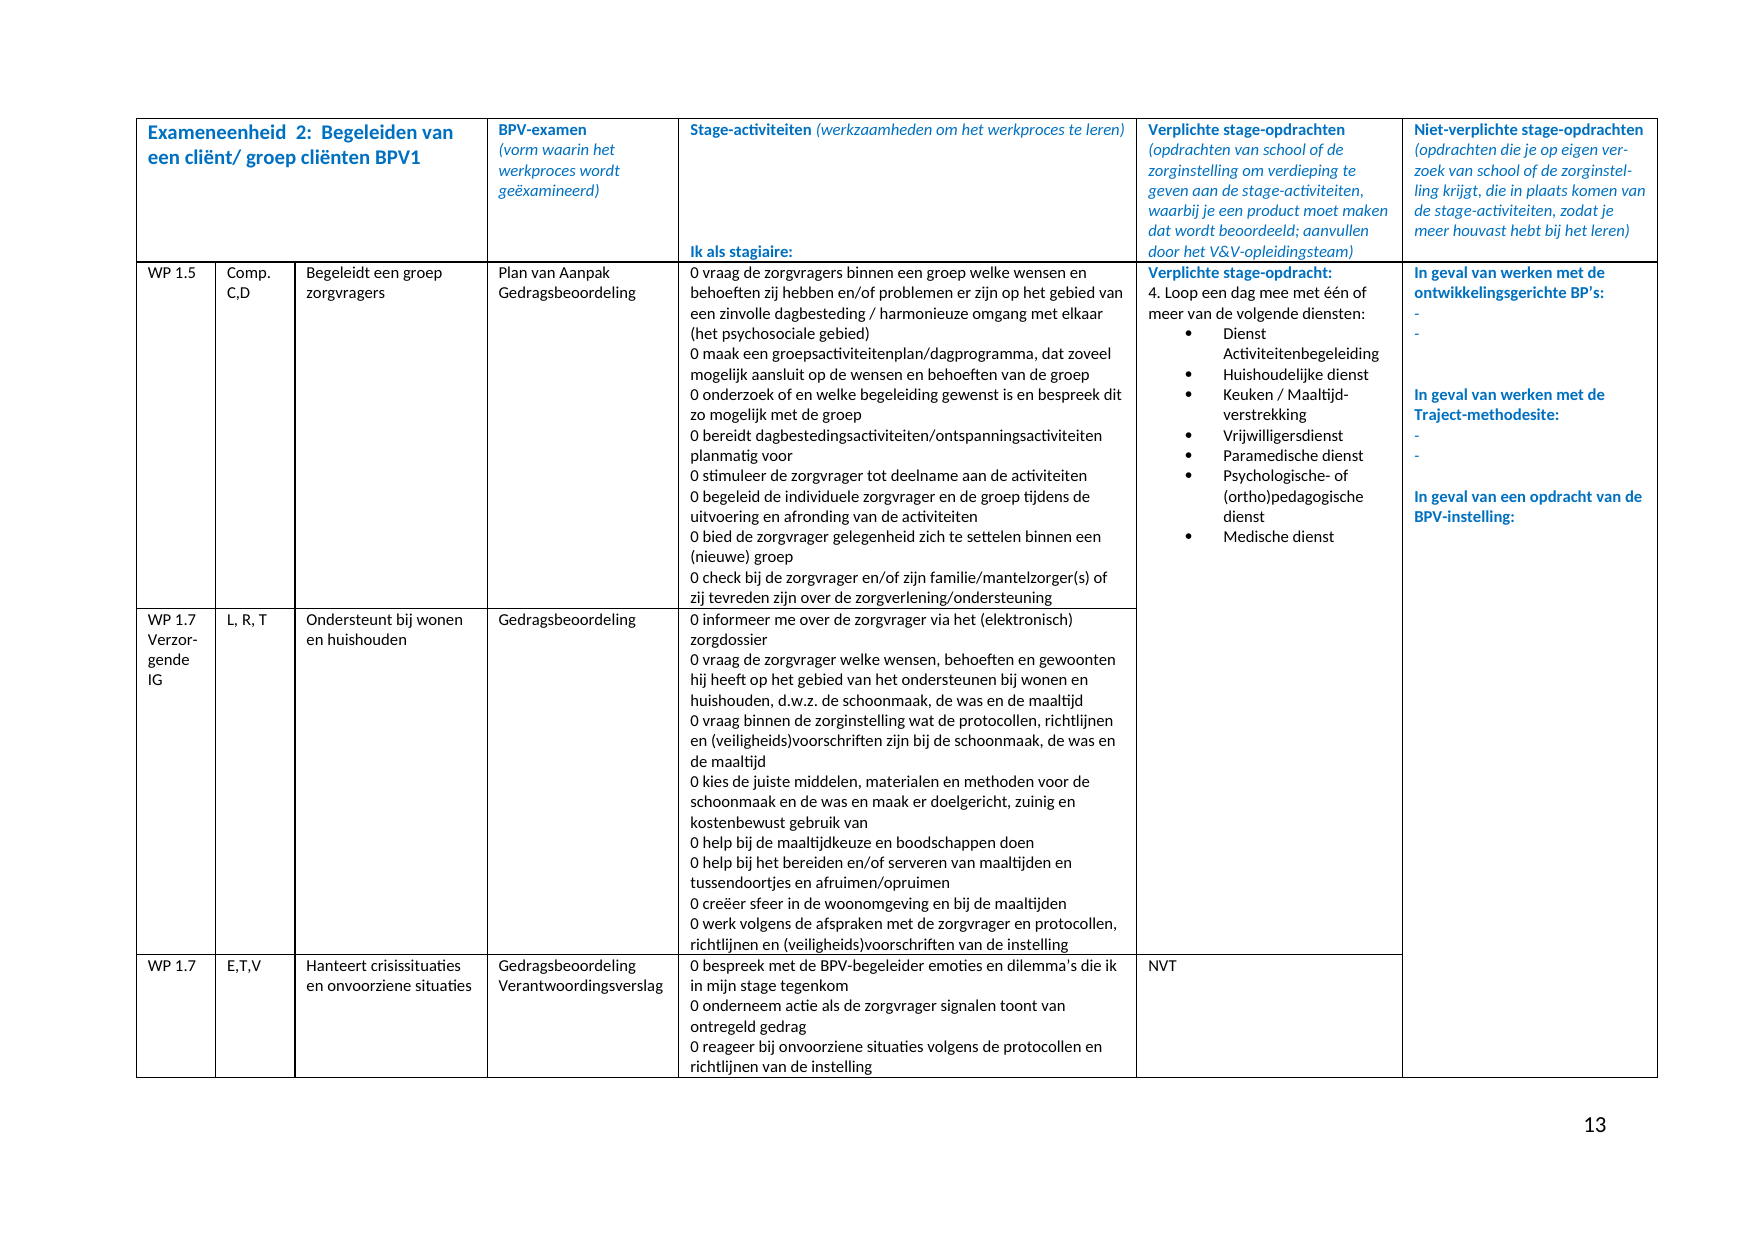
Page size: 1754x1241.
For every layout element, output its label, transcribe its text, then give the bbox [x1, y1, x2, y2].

table_cell 0 bespreek met de BPV-begeleider emoties en dilemma’s die ik in mijn stage tegenkom 0 onderneem actie als de zorgvrager signalen toont van ontregeld gedrag 0 reageer bij onvoorziene situaties volgens de protocollen en richtlijnen van de instelling [679, 955, 1136, 1077]
table_cell NVT [1137, 955, 1402, 1077]
table_cell Begeleidt een groep zorgvragers [296, 263, 487, 608]
table_cell E,T,V [216, 955, 294, 1077]
table_cell In geval van werken met de ontwikkelingsgerichte BP’s: - - In geval van werken met de Traject-methodesite: - - In geval van een opdracht van de BPV-instelling: [1403, 263, 1657, 1077]
table_cell Comp. C,D [216, 263, 294, 608]
table_cell WP 1.7 Verzor-gende IG [137, 609, 215, 954]
table_cell L, R, T [216, 609, 294, 954]
table_cell WP 1.5 [137, 263, 215, 608]
table_header BPV-examen (vorm waarin het werkproces wordt geëxamineerd) [488, 119, 678, 261]
table_cell WP 1.7 [137, 955, 215, 1077]
table_header Verplichte stage-opdrachten (opdrachten van school of de zorginstelling om verdieping te geven aan de stage-activiteiten, waarbij je een product moet maken dat wordt beoordeeld; aanvullen door het V&V-opleidingsteam) [1137, 119, 1402, 261]
table_cell 0 vraag de zorgvragers binnen een groep welke wensen en behoeften zij hebben en/of problemen er zijn op het gebied van een zinvolle dagbesteding / harmonieuze omgang met elkaar (het psychosociale gebied) 0 maak een groepsactiviteitenplan/dagprogramma, dat zoveel mogelijk aansluit op de wensen en behoeften van de groep 0 onderzoek of en welke begeleiding gewenst is en bespreek dit zo mogelijk met de groep 0 bereidt dagbestedingsactiviteiten/ontspanningsactiviteiten planmatig voor 0 stimuleer de zorgvrager tot deelname aan de activiteiten 0 begeleid de individuele zorgvrager en de groep tijdens de uitvoering en afronding van de activiteiten 0 bied de zorgvrager gelegenheid zich te settelen binnen een (nieuwe) groep 0 check bij de zorgvrager en/of zijn familie/mantelzorger(s) of zij tevreden zijn over de zorgverlening/ondersteuning [679, 263, 1136, 608]
table_header Stage-activiteiten (werkzaamheden om het werkproces te leren) Ik als stagiaire: [679, 119, 1136, 261]
table_cell Ondersteunt bij wonen en huishouden [296, 609, 487, 954]
table_cell Gedragsbeoordeling [488, 609, 678, 954]
table_header Niet-verplichte stage-opdrachten (opdrachten die je op eigen ver-zoek van school of de zorginstel-ling krijgt, die in plaats komen van de stage-activiteiten, zodat je meer houvast hebt bij het leren) [1403, 119, 1657, 261]
table_cell Gedragsbeoordeling Verantwoordingsverslag [488, 955, 678, 1077]
table_cell 0 informeer me over de zorgvrager via het (elektronisch) zorgdossier 0 vraag de zorgvrager welke wensen, behoeften en gewoonten hij heeft op het gebied van het ondersteunen bij wonen en huishouden, d.w.z. de schoonmaak, de was en de maaltijd 0 vraag binnen de zorginstelling wat de protocollen, richtlijnen en (veiligheids)voorschriften zijn bij de schoonmaak, de was en de maaltijd 0 kies de juiste middelen, materialen en methoden voor de schoonmaak en de was en maak er doelgericht, zuinig en kostenbewust gebruik van 0 help bij de maaltijdkeuze en boodschappen doen 0 help bij het bereiden en/of serveren van maaltijden en tussendoortjes en afruimen/opruimen 0 creëer sfeer in de woonomgeving en bij de maaltijden 0 werk volgens de afspraken met de zorgvrager en protocollen, richtlijnen en (veiligheids)voorschriften van de instelling [679, 609, 1136, 954]
table_cell Verplichte stage-opdracht: 4. Loop een dag mee met één of meer van de volgende diensten: Dienst Activiteitenbegeleiding Huishoudelijke dienst Keuken / Maaltijd-verstrekking Vrijwilligersdienst Paramedische dienst Psychologische- of (ortho)pedagogische dienst Medische dienst [1137, 263, 1402, 954]
table_header Exameneenheid 2: Begeleiden van een cliënt/ groep cliënten BPV1 [137, 119, 487, 261]
table_cell Plan van Aanpak Gedragsbeoordeling [488, 263, 678, 608]
table_cell Hanteert crisissituaties en onvoorziene situaties [296, 955, 487, 1077]
